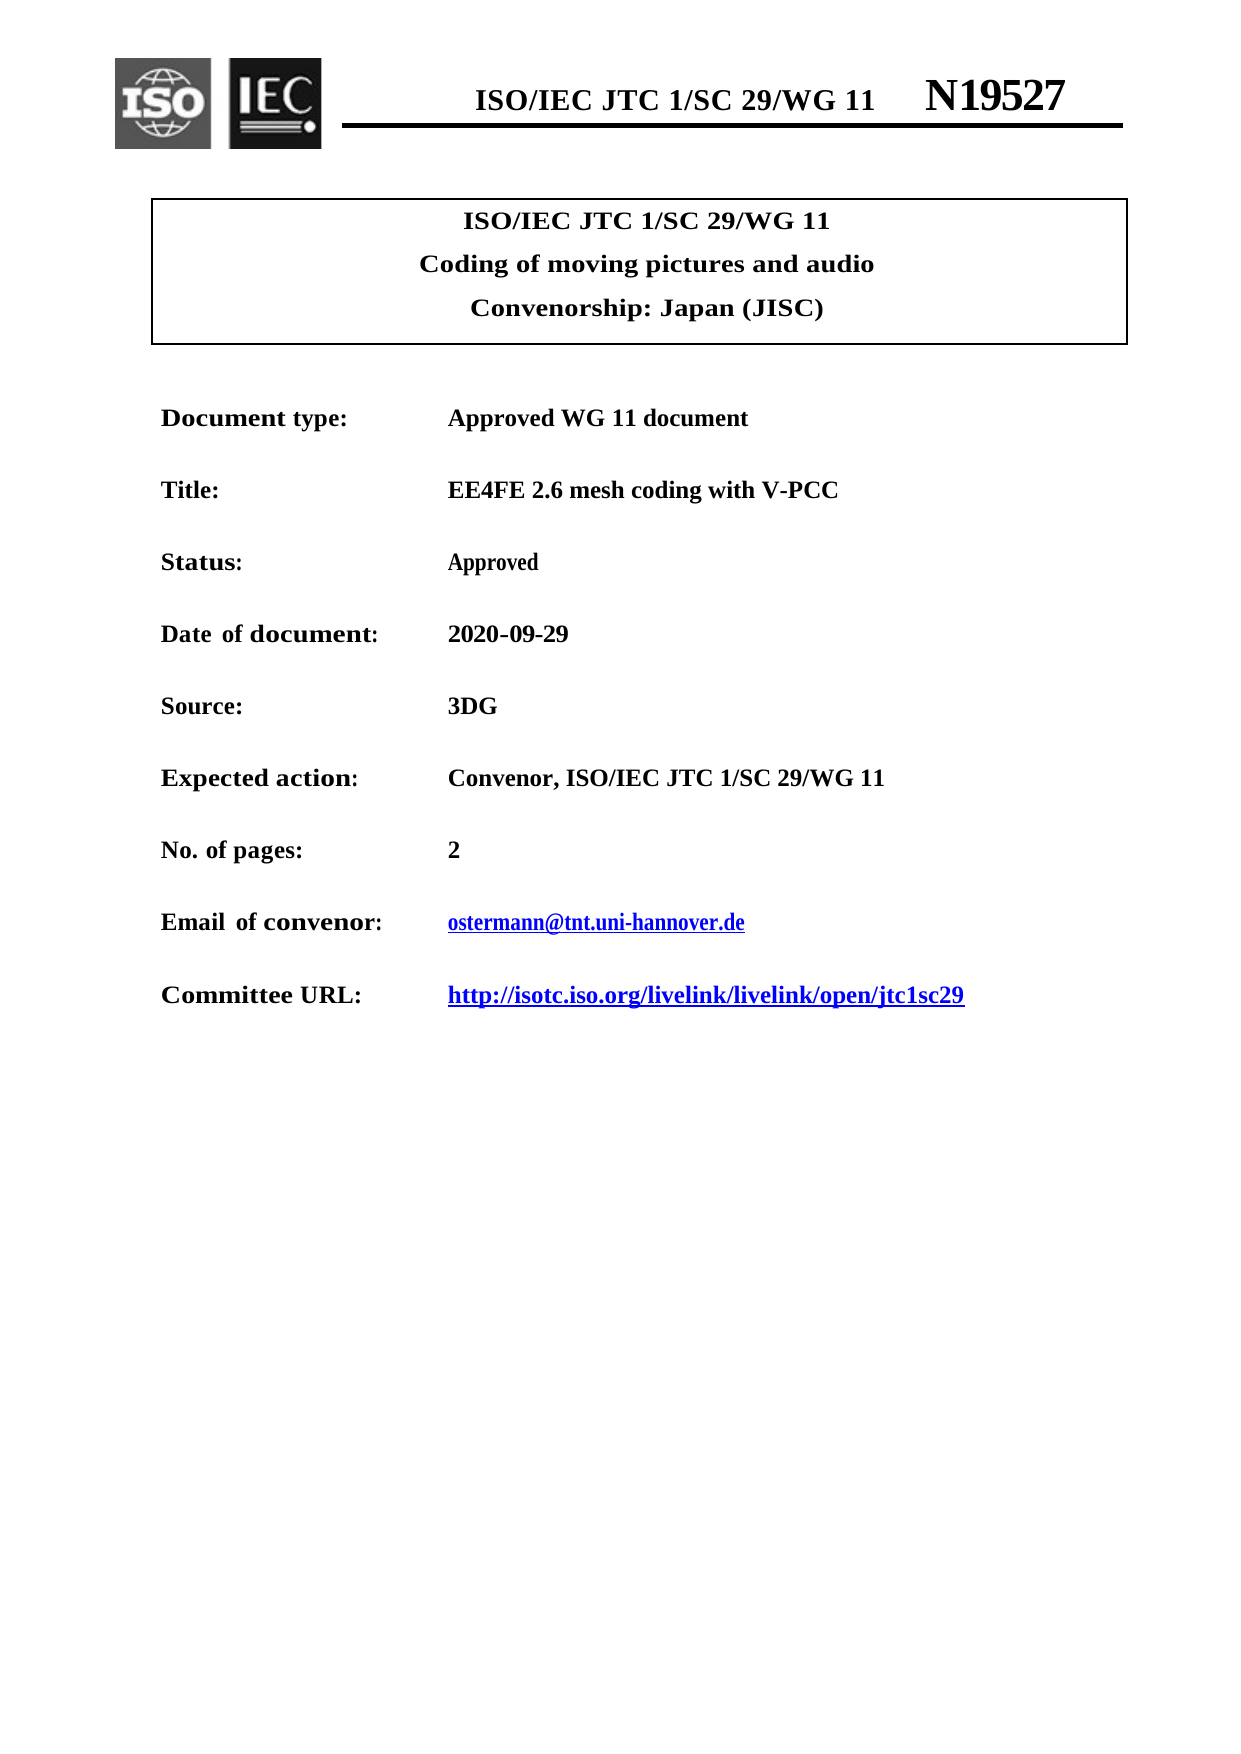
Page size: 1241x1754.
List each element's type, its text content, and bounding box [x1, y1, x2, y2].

text No. of pages: 2 [161, 835, 1124, 864]
text Source: 3DG [161, 691, 1124, 720]
text Status: Approved [161, 547, 1124, 576]
text Title: EE4FE 2.6 mesh coding with V-PCC [161, 475, 1124, 504]
text Document type: Approved WG 11 document [161, 403, 1124, 432]
text Expected action: Convenor, ISO/IEC JTC 1/SC 29/WG 11 [161, 763, 1124, 792]
text Committee URL: http://isotc.iso.org/livelink/livelink/open/jtc1sc29 [161, 980, 1124, 1009]
text Date of document: 2020-09-29 [161, 619, 1124, 648]
text Email of convenor: ostermann@tnt.uni-hannover.de [161, 907, 1124, 936]
picture [115, 58, 322, 149]
